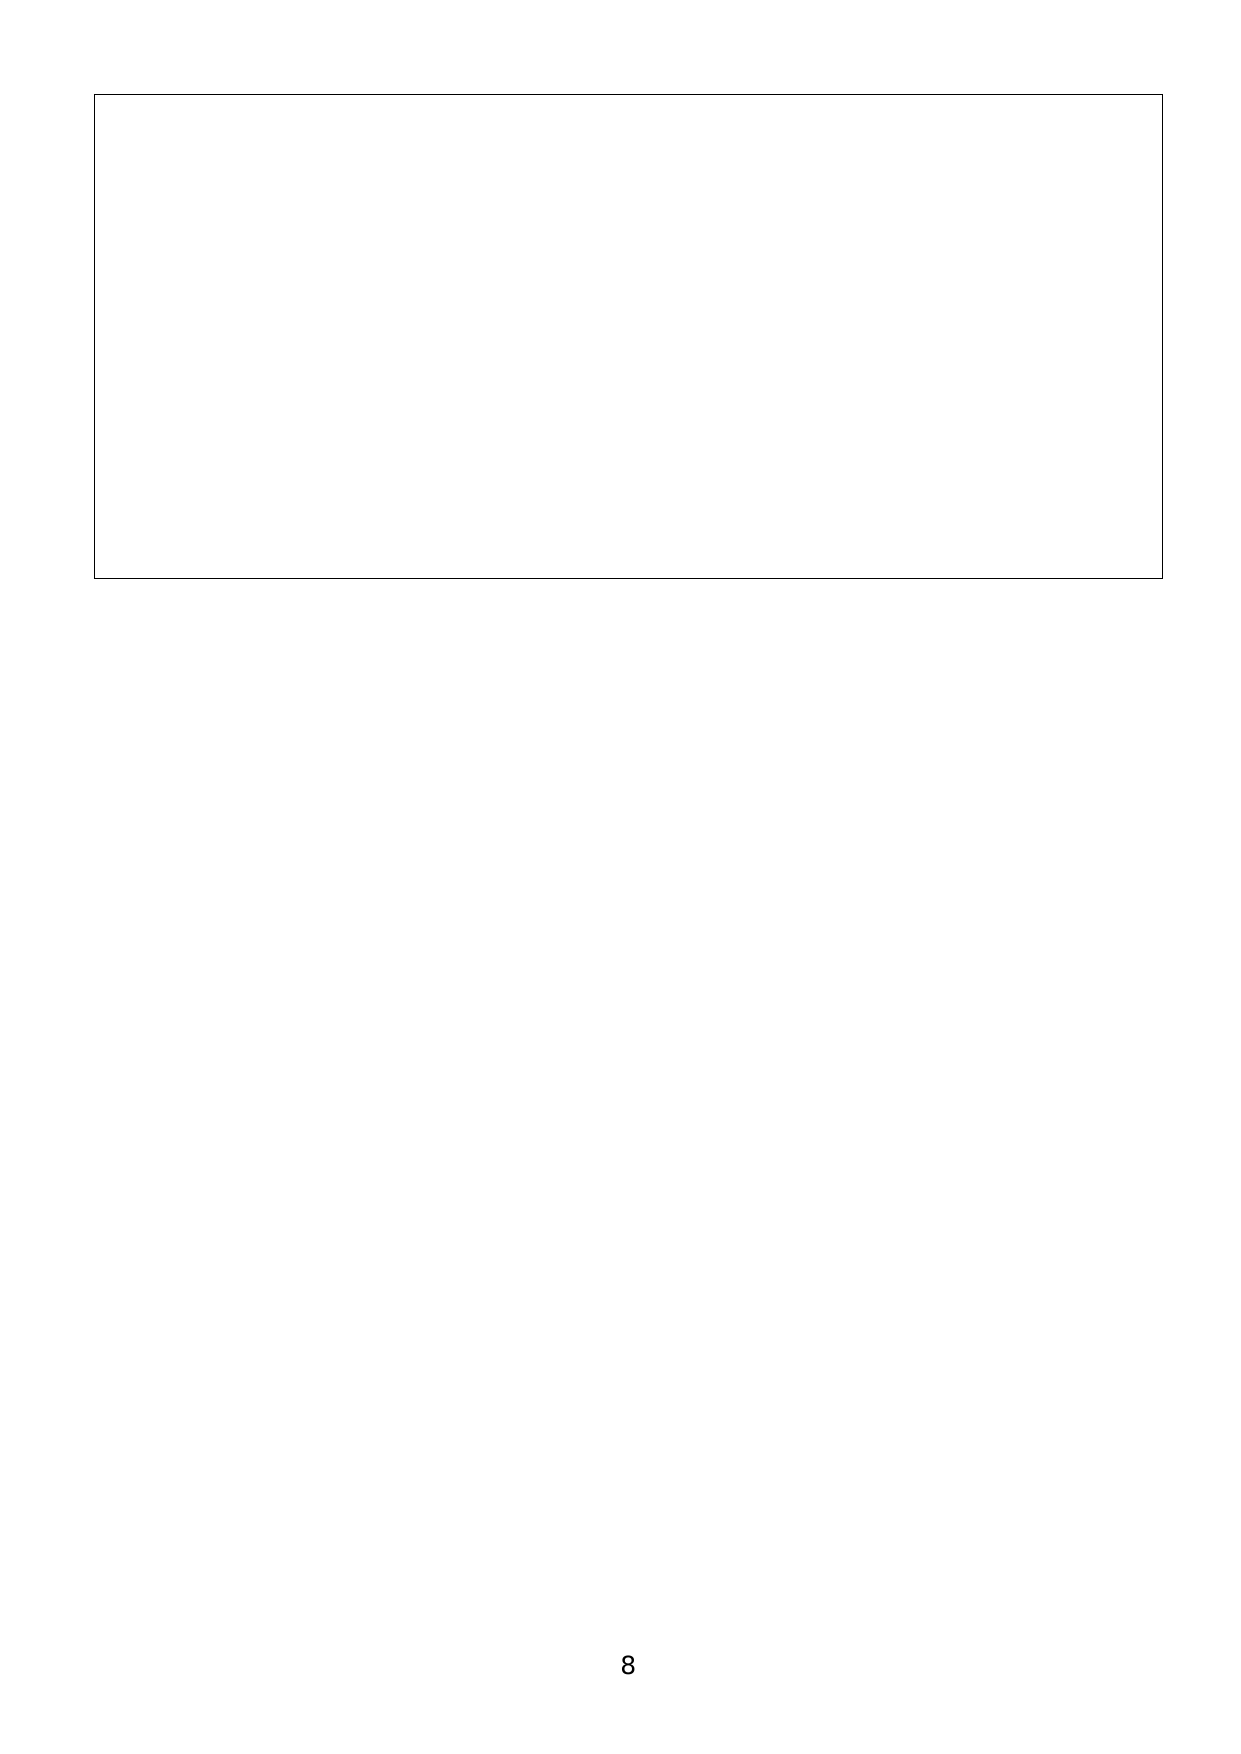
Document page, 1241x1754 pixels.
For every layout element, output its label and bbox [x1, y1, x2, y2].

table_header [95, 95, 1162, 578]
